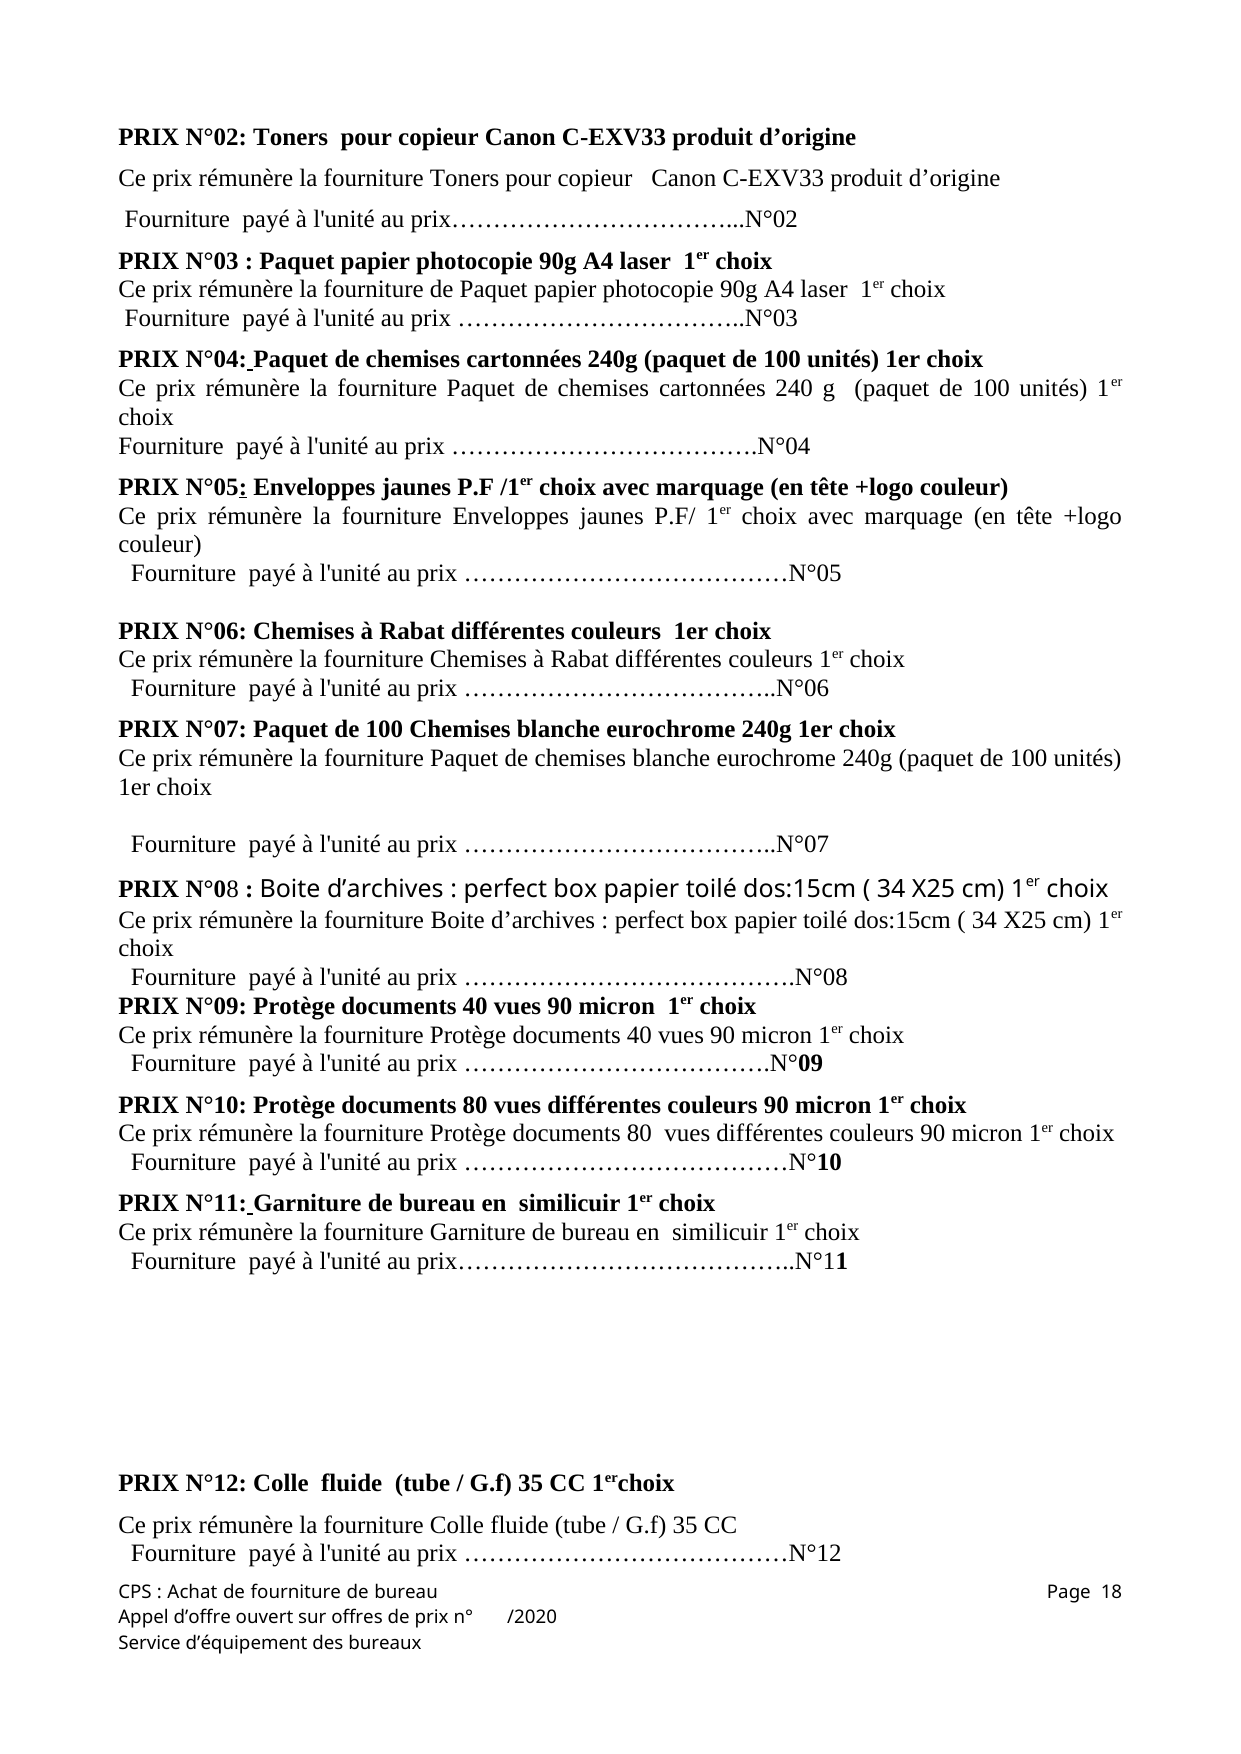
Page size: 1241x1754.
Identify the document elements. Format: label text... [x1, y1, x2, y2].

text Ce prix rémunère la fourniture Colle fluide (tube / G.f) 35 CC [118, 1510, 1122, 1538]
text Ce prix rémunère la fourniture Toners pour copieur Canon C-EXV33 produit d’origine [118, 163, 1122, 192]
text Fourniture payé à l'unité au prix ………………………………….N°08 [118, 962, 1122, 991]
text Fourniture payé à l'unité au prix …………………………………N°12 [118, 1538, 1122, 1567]
text PRIX N°05: Enveloppes jaunes P.F /1er choix avec marquage (en tête +logo couleur) [118, 472, 1122, 501]
text Fourniture payé à l'unité au prix ………………………………..N°06 [118, 673, 1122, 702]
text PRIX N°03 : Paquet papier photocopie 90g A4 laser 1er choix [118, 246, 1122, 274]
text Fourniture payé à l'unité au prix ……………………………….N°09 [118, 1048, 1122, 1077]
text Fourniture payé à l'unité au prix …………………………………N°10 [118, 1147, 1122, 1176]
text Fourniture payé à l'unité au prix ……………………………..N°03 [118, 303, 1122, 332]
text Fourniture payé à l'unité au prix ………………………………..N°07 [118, 829, 1122, 858]
text Ce prix rémunère la fourniture de Paquet papier photocopie 90g A4 laser 1er choix [118, 274, 1122, 303]
text PRIX N°09: Protège documents 40 vues 90 micron 1er choix [118, 991, 1122, 1020]
text Fourniture payé à l'unité au prix ……………………………….N°04 [118, 431, 1122, 459]
text PRIX N°02: Toners pour copieur Canon C-EXV33 produit d’origine [118, 122, 1122, 151]
text PRIX N°08 : Boite d’archives : perfect box papier toilé dos:15cm ( 34 X25 cm) 1er choix [118, 871, 1211, 905]
text PRIX N°06: Chemises à Rabat différentes couleurs 1er choix [118, 616, 1122, 644]
text Ce prix rémunère la fourniture Protège documents 40 vues 90 micron 1er choix [118, 1020, 1122, 1048]
text PRIX N°11: Garniture de bureau en similicuir 1er choix [118, 1188, 1122, 1217]
text Fourniture payé à l'unité au prix …………………………………N°05 [118, 558, 1122, 587]
text Ce prix rémunère la fourniture Paquet de chemises blanche eurochrome 240g (paquet de 100 unités) 1er choix [118, 743, 1122, 801]
text Ce prix rémunère la fourniture Garniture de bureau en similicuir 1er choix [118, 1217, 1122, 1246]
text PRIX N°12: Colle fluide (tube / G.f) 35 CC 1erchoix [118, 1468, 1122, 1497]
text Ce prix rémunère la fourniture Paquet de chemises cartonnées 240 g (paquet de 100 unités) 1er choix [118, 373, 1122, 431]
text Ce prix rémunère la fourniture Boite d’archives : perfect box papier toilé dos:15cm ( 34 X25 cm) 1er choix [118, 905, 1122, 962]
text PRIX N°07: Paquet de 100 Chemises blanche eurochrome 240g 1er choix [118, 714, 1122, 743]
text Fourniture payé à l'unité au prix…………………………………..N°11 [118, 1246, 1122, 1275]
text PRIX N°04: Paquet de chemises cartonnées 240g (paquet de 100 unités) 1er choix [118, 344, 1122, 373]
text Fourniture payé à l'unité au prix……………………………...N°02 [118, 204, 1122, 233]
text Ce prix rémunère la fourniture Enveloppes jaunes P.F/ 1er choix avec marquage (en tête +logo couleur) [118, 501, 1122, 558]
text Ce prix rémunère la fourniture Protège documents 80 vues différentes couleurs 90 micron 1er choix [118, 1118, 1122, 1147]
text PRIX N°10: Protège documents 80 vues différentes couleurs 90 micron 1er choix [118, 1090, 1122, 1118]
text Ce prix rémunère la fourniture Chemises à Rabat différentes couleurs 1er choix [118, 644, 1122, 673]
